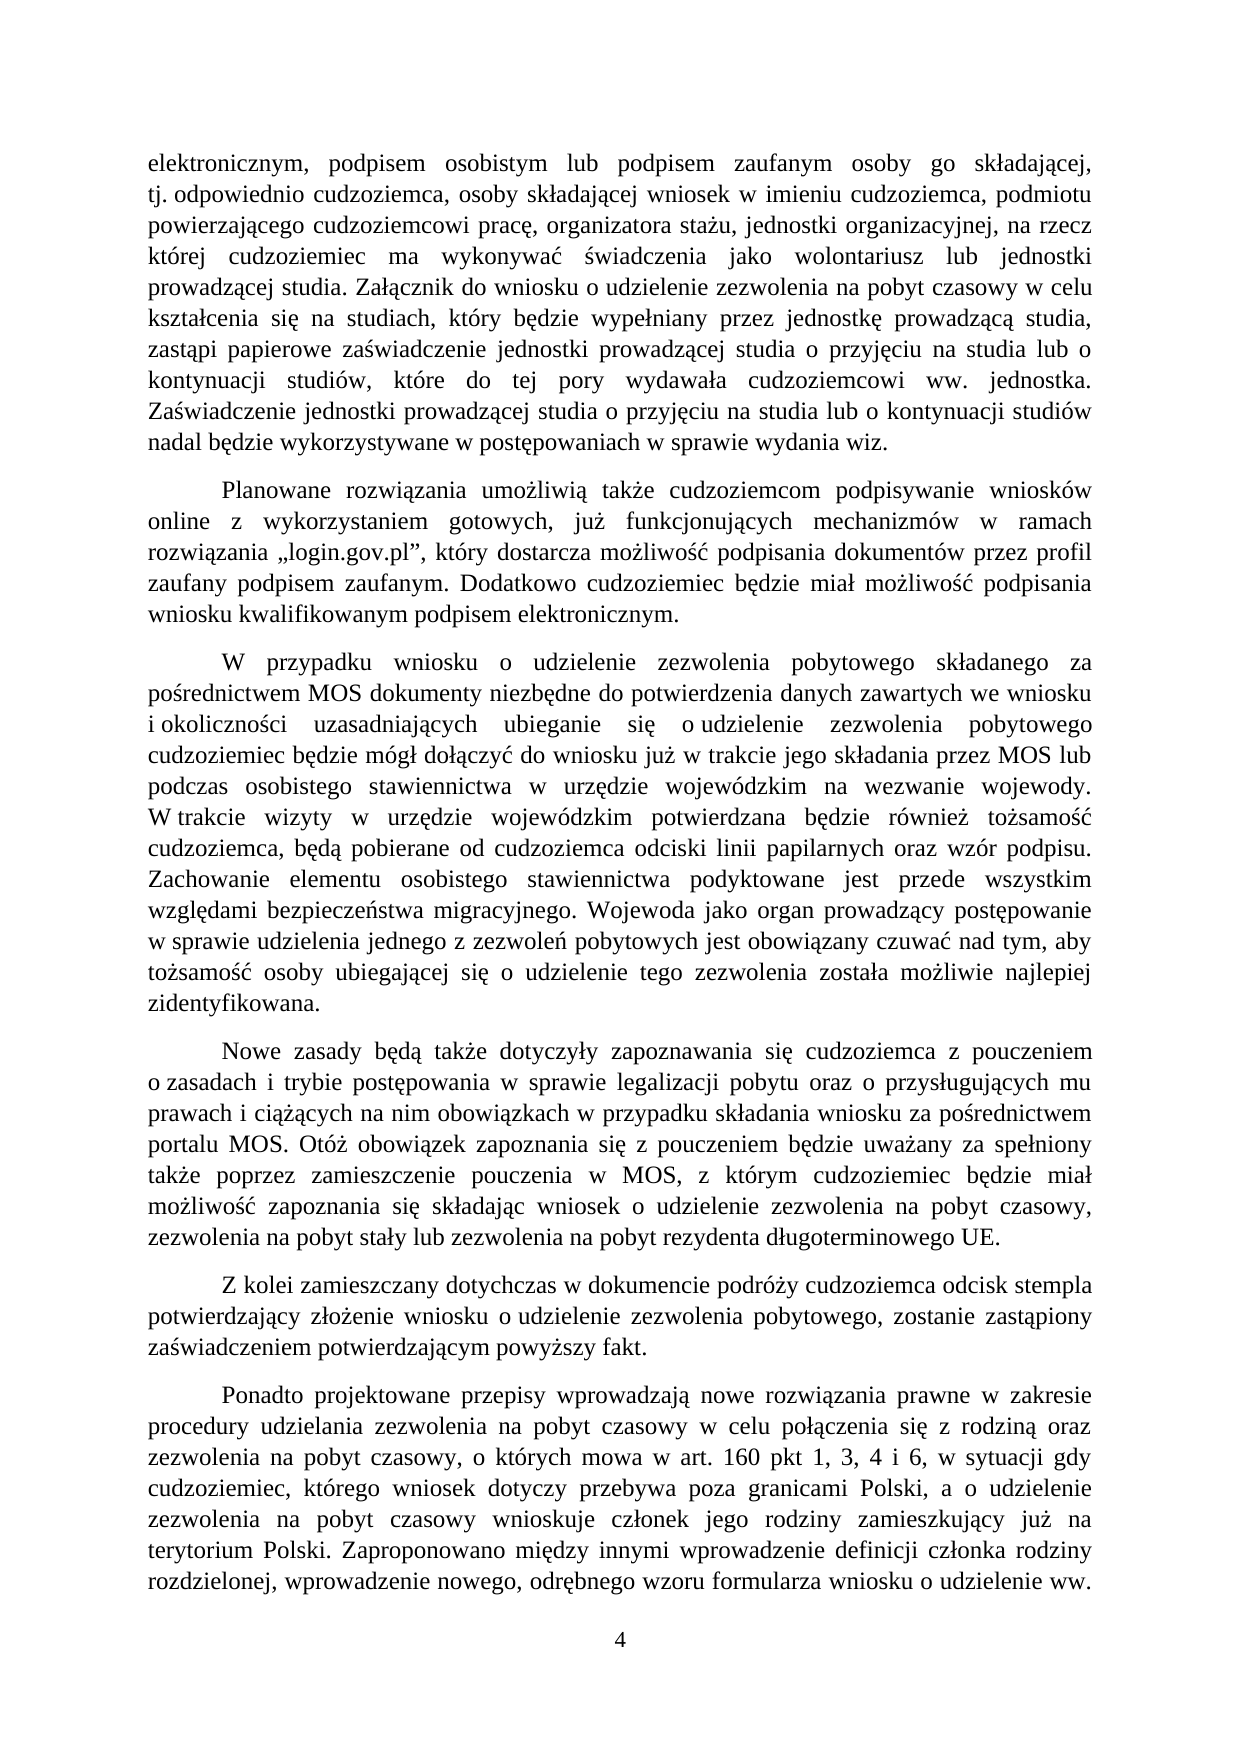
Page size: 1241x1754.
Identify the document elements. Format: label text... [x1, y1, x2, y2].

text Nowe zasady będą także dotyczyły zapoznawania się cudzoziemca z pouczeniem o zasadach i trybie postępowania w sprawie legalizacji pobytu oraz o przysługujących mu prawach i ciążących na nim obowiązkach w przypadku składania wniosku za pośrednictwem portalu MOS. Otóż obowiązek zapoznania się z pouczeniem będzie uważany za spełniony także poprzez zamieszczenie pouczenia w MOS, z którym cudzoziemiec będzie miał możliwość zapoznania się składając wniosek o udzielenie zezwolenia na pobyt czasowy, zezwolenia na pobyt stały lub zezwolenia na pobyt rezydenta długoterminowego UE. [148, 1036, 1093, 1251]
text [148, 148, 1093, 456]
text Z kolei zamieszczany dotychczas w dokumencie podróży cudzoziemca odcisk stempla potwierdzający złożenie wniosku o udzielenie zezwolenia pobytowego, zostanie zastąpiony zaświadczeniem potwierdzającym powyższy fakt. [148, 1270, 1093, 1361]
text Planowane rozwiązania umożliwią także cudzoziemcom podpisywanie wniosków online z wykorzystaniem gotowych, już funkcjonujących mechanizmów w ramach rozwiązania „login.gov.pl”, który dostarcza możliwość podpisania dokumentów przez profil zaufany podpisem zaufanym. Dodatkowo cudzoziemiec będzie miał możliwość podpisania wniosku kwalifikowanym podpisem elektronicznym. [148, 475, 1093, 628]
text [148, 1380, 1093, 1595]
text W przypadku wniosku o udzielenie zezwolenia pobytowego składanego za pośrednictwem MOS dokumenty niezbędne do potwierdzenia danych zawartych we wniosku i okoliczności uzasadniających ubieganie się o udzielenie zezwolenia pobytowego cudzoziemiec będzie mógł dołączyć do wniosku już w trakcie jego składania przez MOS lub podczas osobistego stawiennictwa w urzędzie wojewódzkim na wezwanie wojewody. W trakcie wizyty w urzędzie wojewódzkim potwierdzana będzie również tożsamość cudzoziemca, będą pobierane od cudzoziemca odciski linii papilarnych oraz wzór podpisu. Zachowanie elementu osobistego stawiennictwa podyktowane jest przede wszystkim względami bezpieczeństwa migracyjnego. Wojewoda jako organ prowadzący postępowanie w sprawie udzielenia jednego z zezwoleń pobytowych jest obowiązany czuwać nad tym, aby tożsamość osoby ubiegającej się o udzielenie tego zezwolenia została możliwie najlepiej zidentyfikowana. [148, 647, 1093, 1017]
